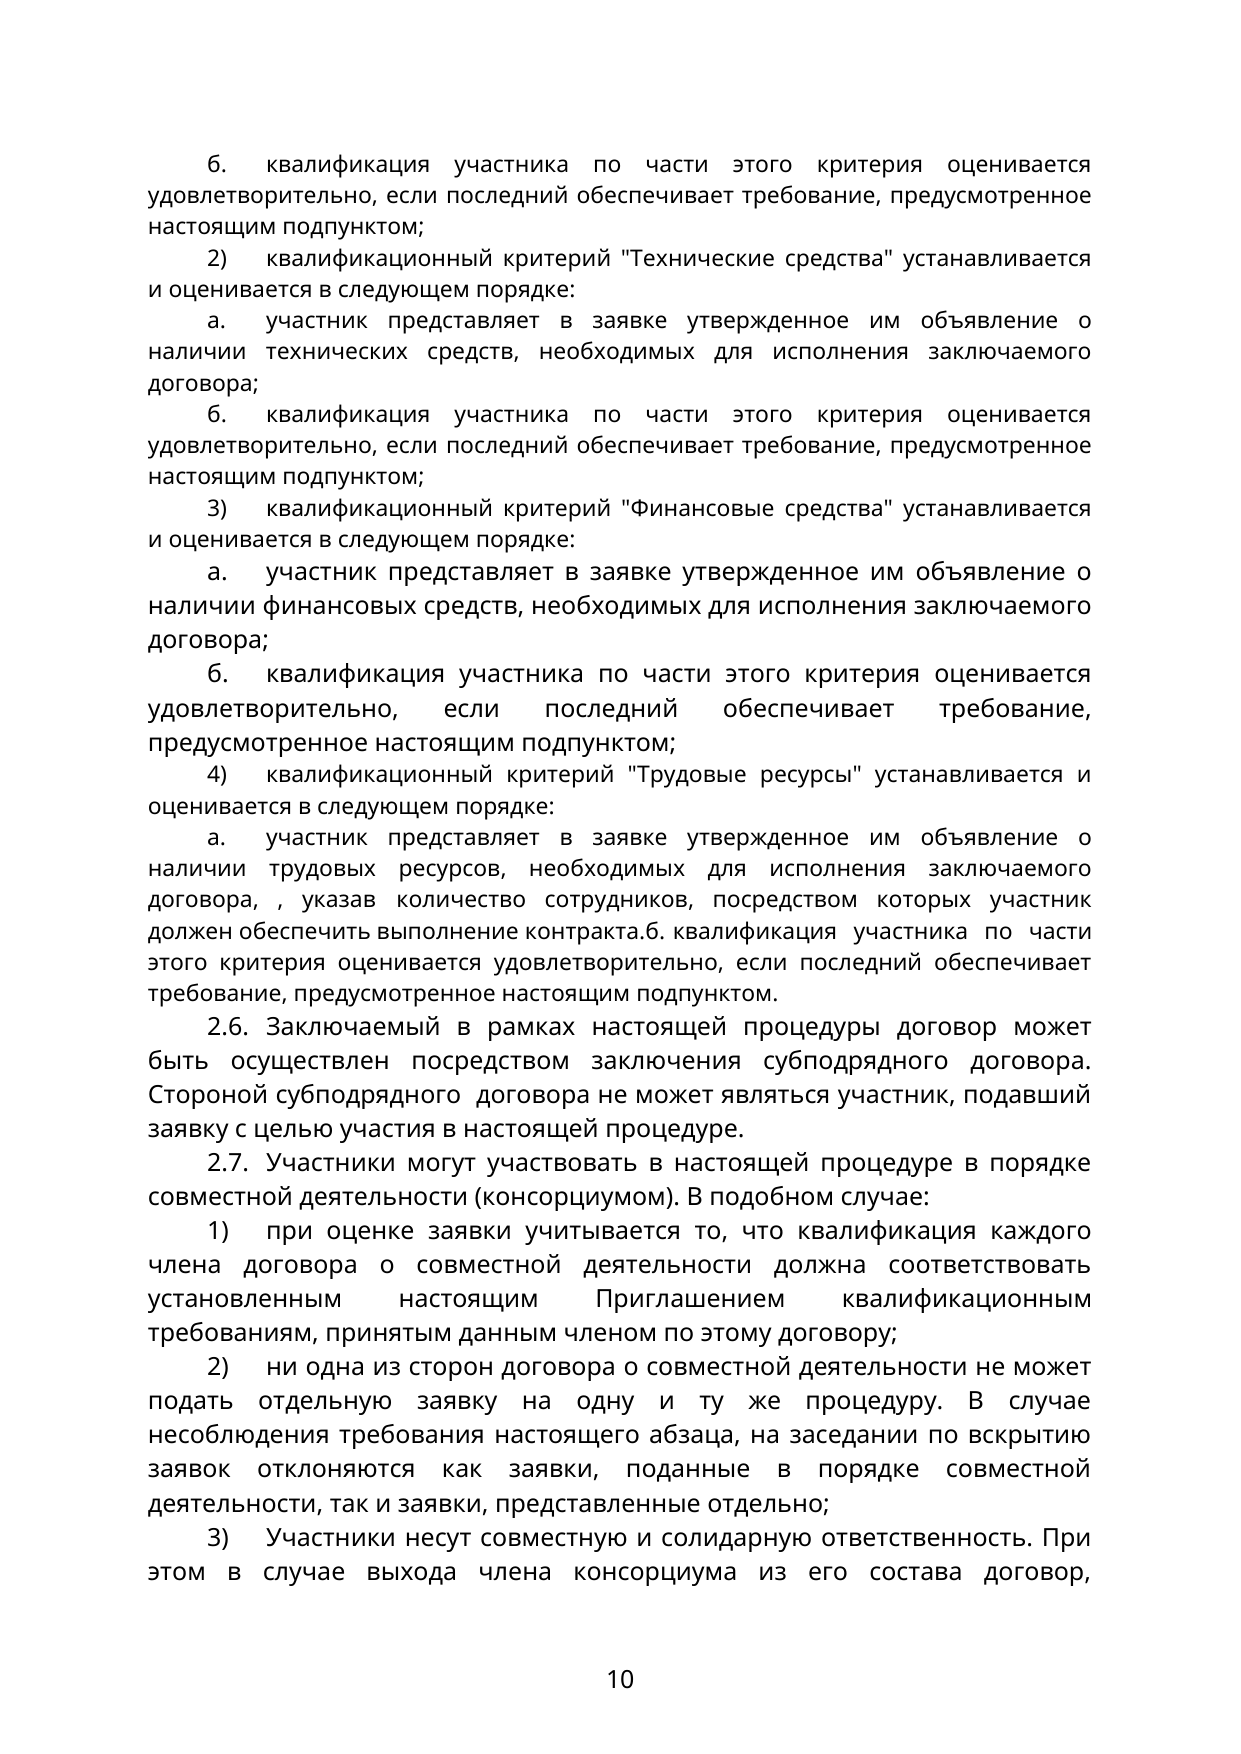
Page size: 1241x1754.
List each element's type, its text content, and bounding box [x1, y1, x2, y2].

text б. квалификация участника по части этого критерия оценивается удовлетворительно, если последний обеспечивает требование, предусмотренное настоящим подпунктом; [148, 148, 1092, 241]
text а. участник представляет в заявке утвержденное им объявление о наличии технических средств, необходимых для исполнения заключаемого договора; [148, 304, 1092, 398]
text а. участник представляет в заявке утвержденное им объявление о наличии финансовых средств, необходимых для исполнения заключаемого договора; [148, 554, 1092, 656]
text 2.6. Заключаемый в рамках настоящей процедуры договор может быть осуществлен посредством заключения субподрядного договора. Стороной субподрядного договора не может являться участник, подавший заявку с целью участия в настоящей процедуре. [148, 1008, 1092, 1144]
text 2.7. Участники могут участвовать в настоящей процедуре в порядке совместной деятельности (консорциумом). В подобном случае: [148, 1144, 1092, 1213]
text 3) квалификационный критерий "Финансовые средства" устанавливается и оценивается в следующем порядке: [148, 491, 1092, 554]
text 2) квалификационный критерий "Технические средства" устанавливается и оценивается в следующем порядке: [148, 241, 1092, 304]
text 2) ни одна из сторон договора о совместной деятельности не может подать отдельную заявку на одну и ту же процедуру. В случае несоблюдения требования настоящего абзаца, на заседании по вскрытию заявок отклоняются как заявки, поданные в порядке совместной деятельности, так и заявки, представленные отдельно; [148, 1349, 1092, 1519]
text а. участник представляет в заявке утвержденное им объявление о наличии трудовых ресурсов, необходимых для исполнения заключаемого договора, , указав количество сотрудников, посредством которых участник должен обеспечить выполнение контракта.б. квалификация участника по части этого критерия оценивается удовлетворительно, если последний обеспечивает требование, предусмотренное настоящим подпунктом. [148, 821, 1092, 1008]
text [148, 1519, 1092, 1587]
text б. квалификация участника по части этого критерия оценивается удовлетворительно, если последний обеспечивает требование, предусмотренное настоящим подпунктом; [148, 398, 1092, 491]
text 1) при оценке заявки учитывается то, что квалификация каждого члена договора о совместной деятельности должна соответствовать установленным настоящим Приглашением квалификационным требованиям, принятым данным членом по этому договору; [148, 1213, 1092, 1349]
text 4) квалификационный критерий "Трудовые ресурсы" устанавливается и оценивается в следующем порядке: [148, 758, 1092, 821]
text б. квалификация участника по части этого критерия оценивается удовлетворительно, если последний обеспечивает требование, предусмотренное настоящим подпунктом; [148, 656, 1092, 758]
